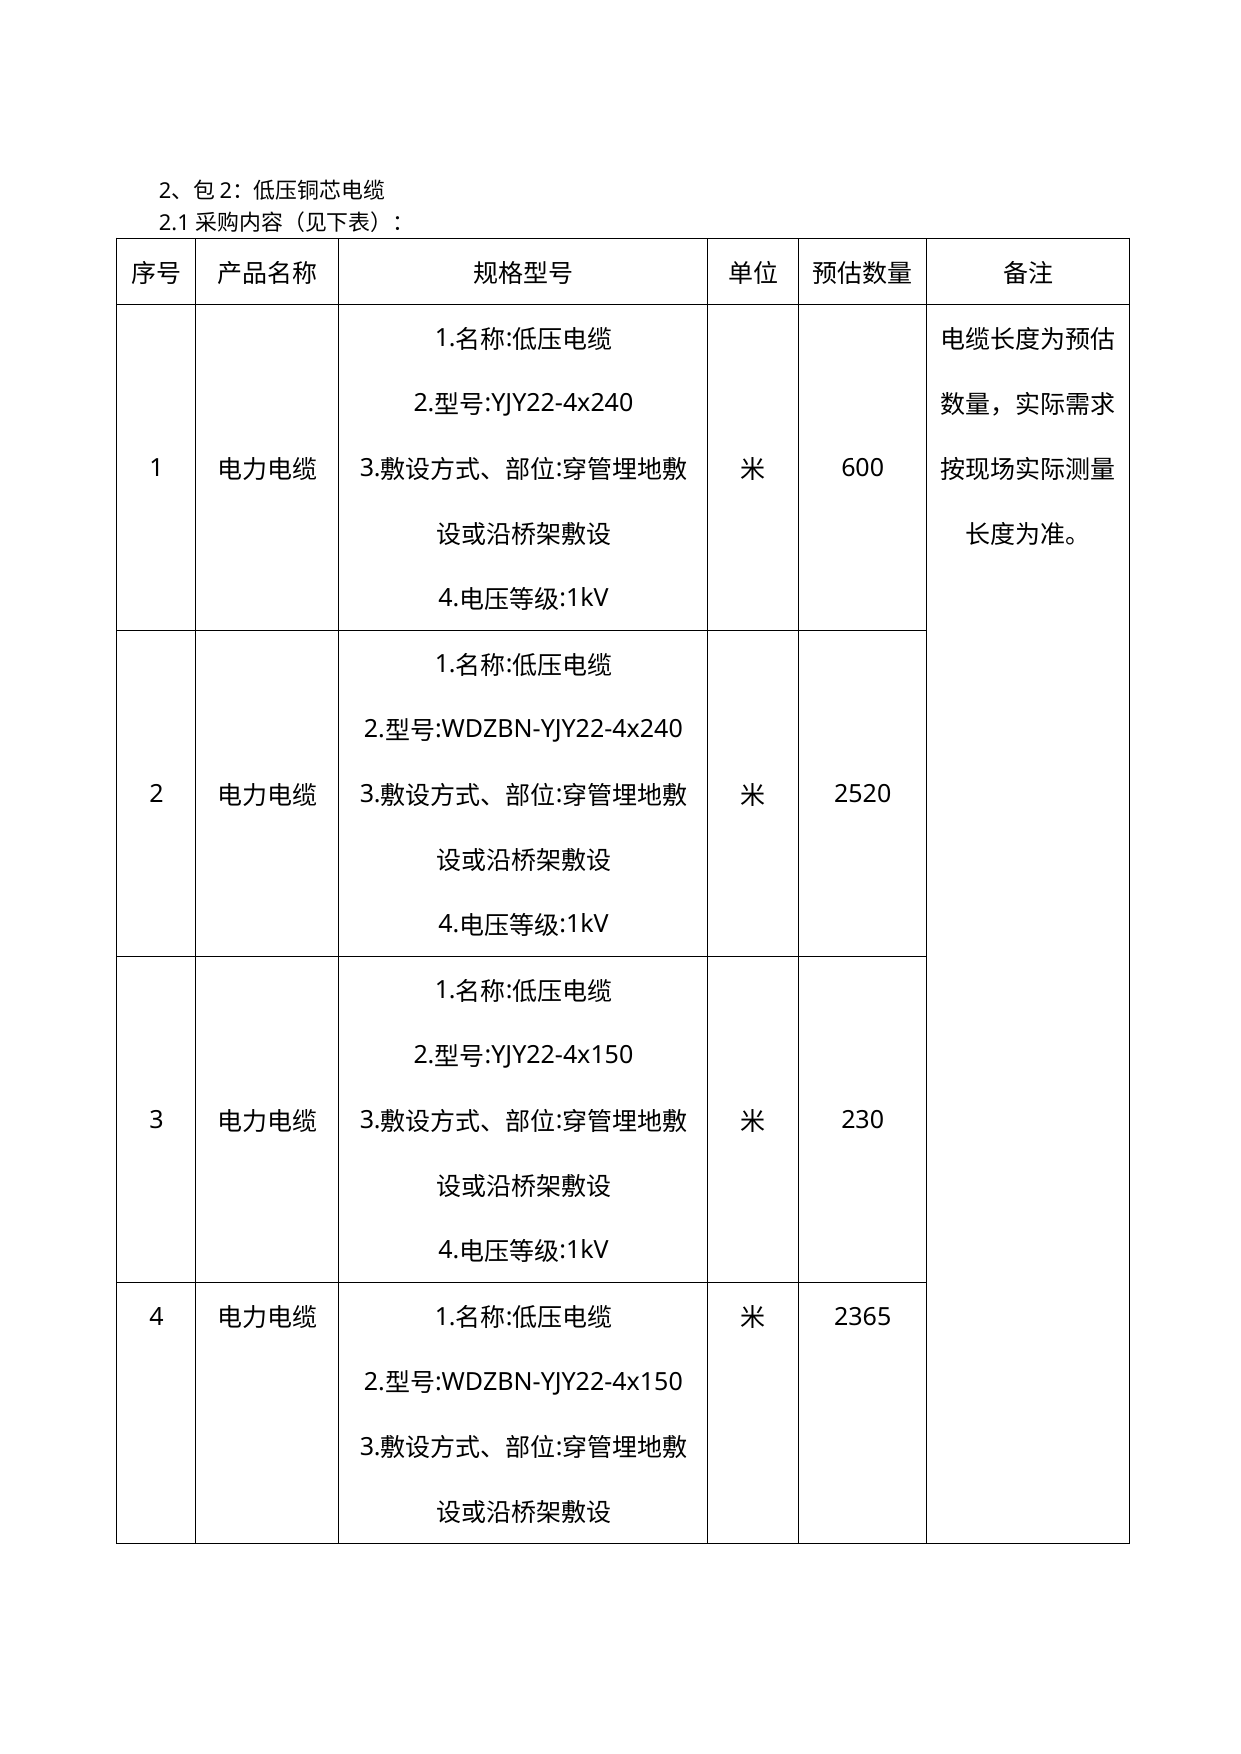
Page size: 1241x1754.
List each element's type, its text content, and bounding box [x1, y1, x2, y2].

table_cell 2365 [799, 1283, 926, 1543]
table_cell 1.名称:低压电缆 2.型号:YJY22-4x150 3.敷设方式、部位:穿管埋地敷设或沿桥架敷设 4.电压等级:1kV [339, 957, 707, 1282]
table_cell 3 [117, 957, 195, 1282]
table_cell 2520 [799, 631, 926, 956]
table_header 规格型号 [339, 239, 707, 304]
table_cell 电缆长度为预估数量，实际需求按现场实际测量长度为准。 [927, 305, 1129, 1543]
table_cell 电力电缆 [196, 1283, 338, 1543]
table_cell 1 [117, 305, 195, 630]
table_cell 米 [708, 305, 798, 630]
table_header 备注 [927, 239, 1129, 304]
table_cell 米 [708, 1283, 798, 1543]
table_cell 1.名称:低压电缆 2.型号:WDZBN-YJY22-4x240 3.敷设方式、部位:穿管埋地敷设或沿桥架敷设 4.电压等级:1kV [339, 631, 707, 956]
table_header 序号 [117, 239, 195, 304]
table_cell 1.名称:低压电缆 2.型号:YJY22-4x240 3.敷设方式、部位:穿管埋地敷设或沿桥架敷设 4.电压等级:1kV [339, 305, 707, 630]
table_cell 电力电缆 [196, 631, 338, 956]
table_cell 600 [799, 305, 926, 630]
table_cell 2 [117, 631, 195, 956]
table_cell 230 [799, 957, 926, 1282]
table_cell 米 [708, 957, 798, 1282]
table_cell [339, 1283, 707, 1543]
text 2、包2：低压铜芯电缆 [232, 173, 1081, 205]
table_cell 4 [117, 1283, 195, 1543]
table_header 产品名称 [196, 239, 338, 304]
table_header 预估数量 [799, 239, 926, 304]
table_header 单位 [708, 239, 798, 304]
table_cell 电力电缆 [196, 957, 338, 1282]
text 2.1 采购内容（见下表）： [159, 205, 1081, 238]
table_cell 米 [708, 631, 798, 956]
table_cell 电力电缆 [196, 305, 338, 630]
